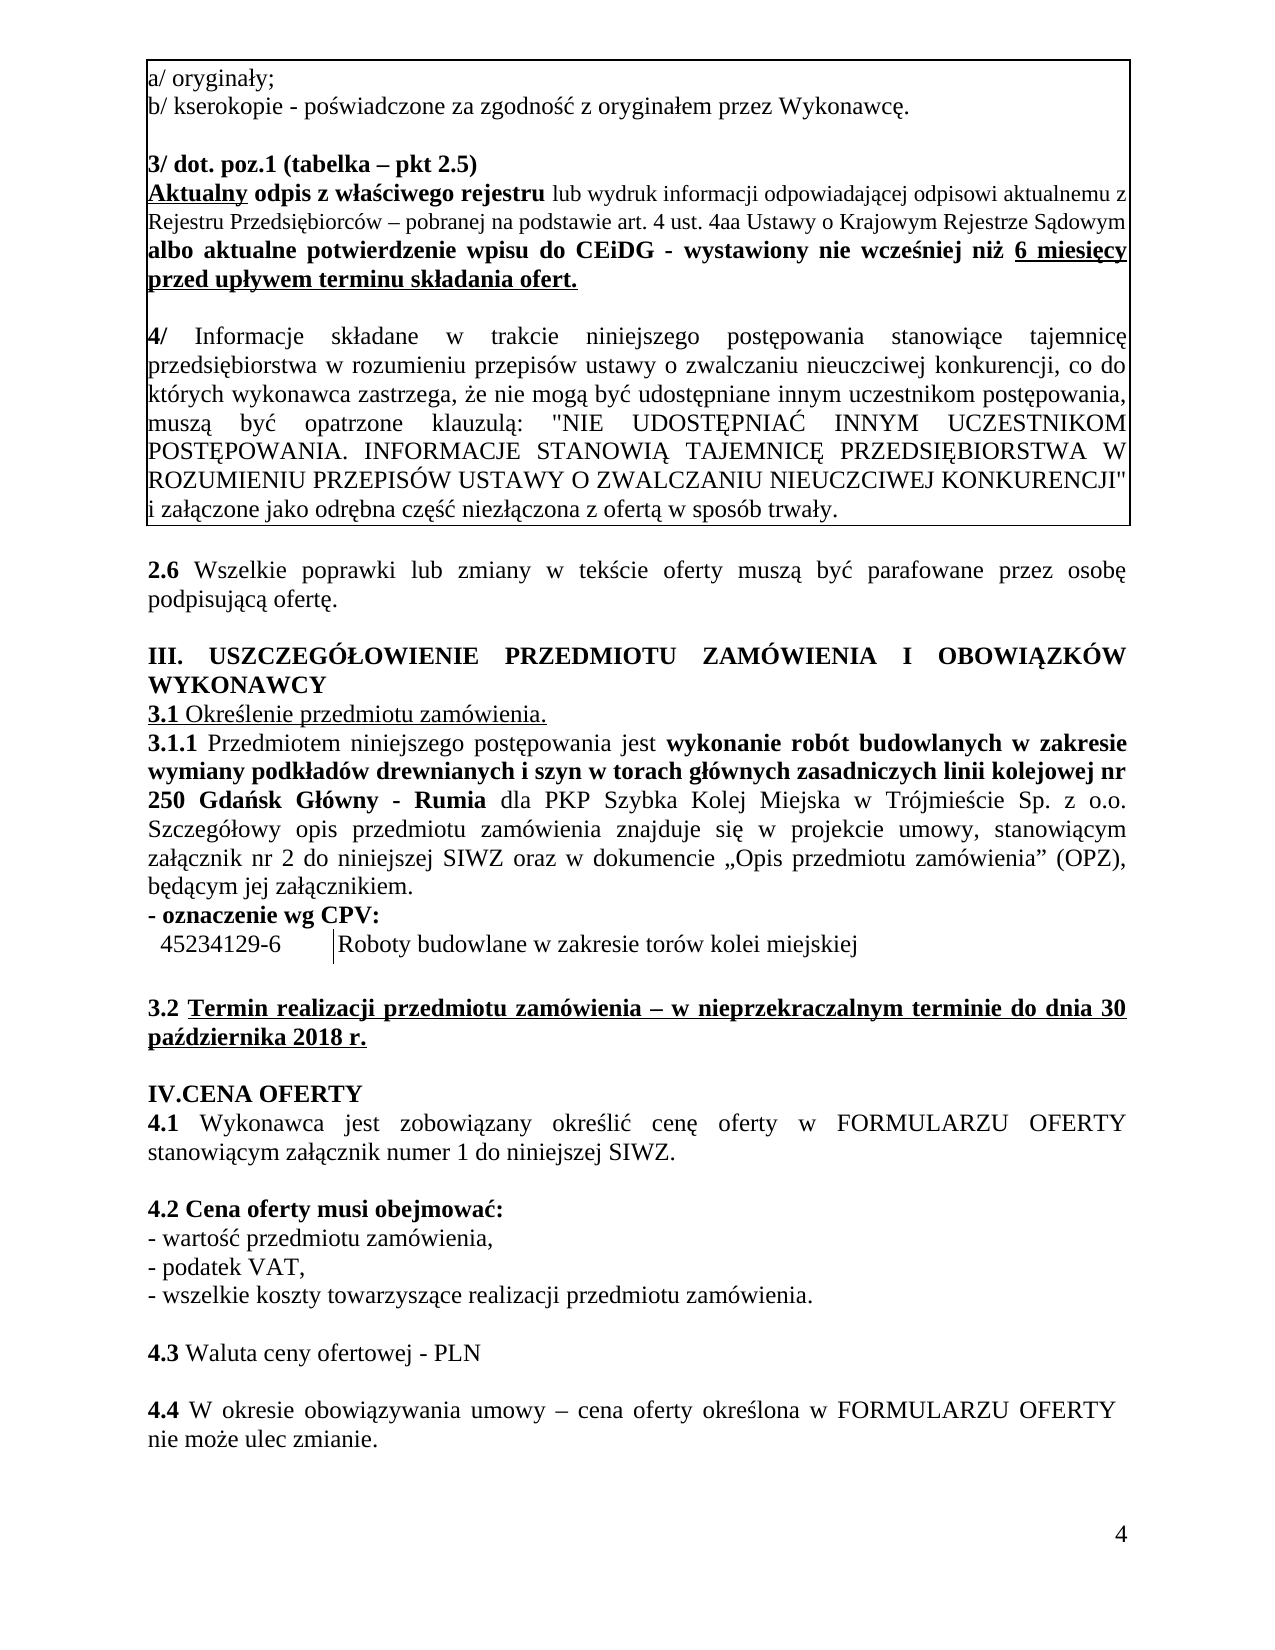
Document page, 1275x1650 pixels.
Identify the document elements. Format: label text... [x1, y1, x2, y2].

text 3.1.1 Przedmiotem niniejszego postępowania jest wykonanie robót budowlanych w zakresie wymiany podkładów drewnianych i szyn w torach głównych zasadniczych linii kolejowej nr 250 Gdańsk Główny - Rumia dla PKP Szybka Kolej Miejska w Trójmieście Sp. z o.o. Szczegółowy opis przedmiotu zamówienia znajduje się w projekcie umowy, stanowiącym załącznik nr 2 do niniejszej SIWZ oraz w dokumencie „Opis przedmiotu zamówienia” (OPZ), będącym jej załącznikiem. [148, 728, 1127, 900]
text b/ kserokopie - poświadczone za zgodność z oryginałem przez Wykonawcę. [148, 91, 1127, 120]
text IV.CENA OFERTY [148, 1079, 1127, 1108]
text - wszelkie koszty towarzyszące realizacji przedmiotu zamówienia. [148, 1281, 1127, 1309]
text 2.6 Wszelkie poprawki lub zmiany w tekście oferty muszą być parafowane przez osobę podpisującą ofertę. [148, 555, 1127, 613]
text 4.3 Waluta ceny ofertowej - PLN [148, 1338, 1127, 1367]
text 3.2 Termin realizacji przedmiotu zamówienia – w nieprzekraczalnym terminie do dnia 30 października 2018 r. [148, 993, 1127, 1051]
text Aktualny odpis z właściwego rejestru lub wydruk informacji odpowiadającej odpisowi aktualnemu z Rejestru Przedsiębiorców – pobranej na podstawie art. 4 ust. 4aa Ustawy o Krajowym Rejestrze Sądowym albo aktualne potwierdzenie wpisu do CEiDG - wystawiony nie wcześniej niż 6 miesięcy przed upływem terminu składania ofert. [148, 178, 1127, 293]
text - podatek VAT, [148, 1252, 1127, 1281]
table_header 45234129-6 [156, 929, 333, 964]
text III. USZCZEGÓŁOWIENIE PRZEDMIOTU ZAMÓWIENIA I OBOWIĄZKÓW WYKONAWCY [148, 641, 1127, 699]
text 4.4 W okresie obowiązywania umowy – cena oferty określona w FORMULARZU OFERTY nie może ulec zmianie. [148, 1396, 1127, 1453]
text - wartość przedmiotu zamówienia, [148, 1223, 1127, 1252]
text 3.1 Określenie przedmiotu zamówienia. [148, 699, 1127, 728]
text - oznaczenie wg CPV: [148, 900, 1127, 929]
text 3/ dot. poz.1 (tabelka – pkt 2.5) [148, 149, 1127, 178]
table_header Roboty budowlane w zakresie torów kolei miejskiej [334, 929, 1143, 964]
text 4.1 Wykonawca jest zobowiązany określić cenę oferty w FORMULARZU OFERTY stanowiącym załącznik numer 1 do niniejszej SIWZ. [148, 1108, 1127, 1166]
text a/ oryginały; [148, 61, 1129, 91]
text 4.2 Cena oferty musi obejmować: [148, 1194, 1127, 1223]
text 4/ Informacje składane w trakcie niniejszego postępowania stanowiące tajemnicę przedsiębiorstwa w rozumieniu przepisów ustawy o zwalczaniu nieuczciwej konkurencji, co do których wykonawca zastrzega, że nie mogą być udostępniane innym uczestnikom postępowania, muszą być opatrzone klauzulą: "NIE UDOSTĘPNIAĆ INNYM UCZESTNIKOM POSTĘPOWANIA. INFORMACJE STANOWIĄ TAJEMNICĘ PRZEDSIĘBIORSTWA W ROZUMIENIU PRZEPISÓW USTAWY O ZWALCZANIU NIEUCZCIWEJ KONKURENCJI" i załączone jako odrębna część niezłączona z ofertą w sposób trwały. [148, 318, 1129, 525]
